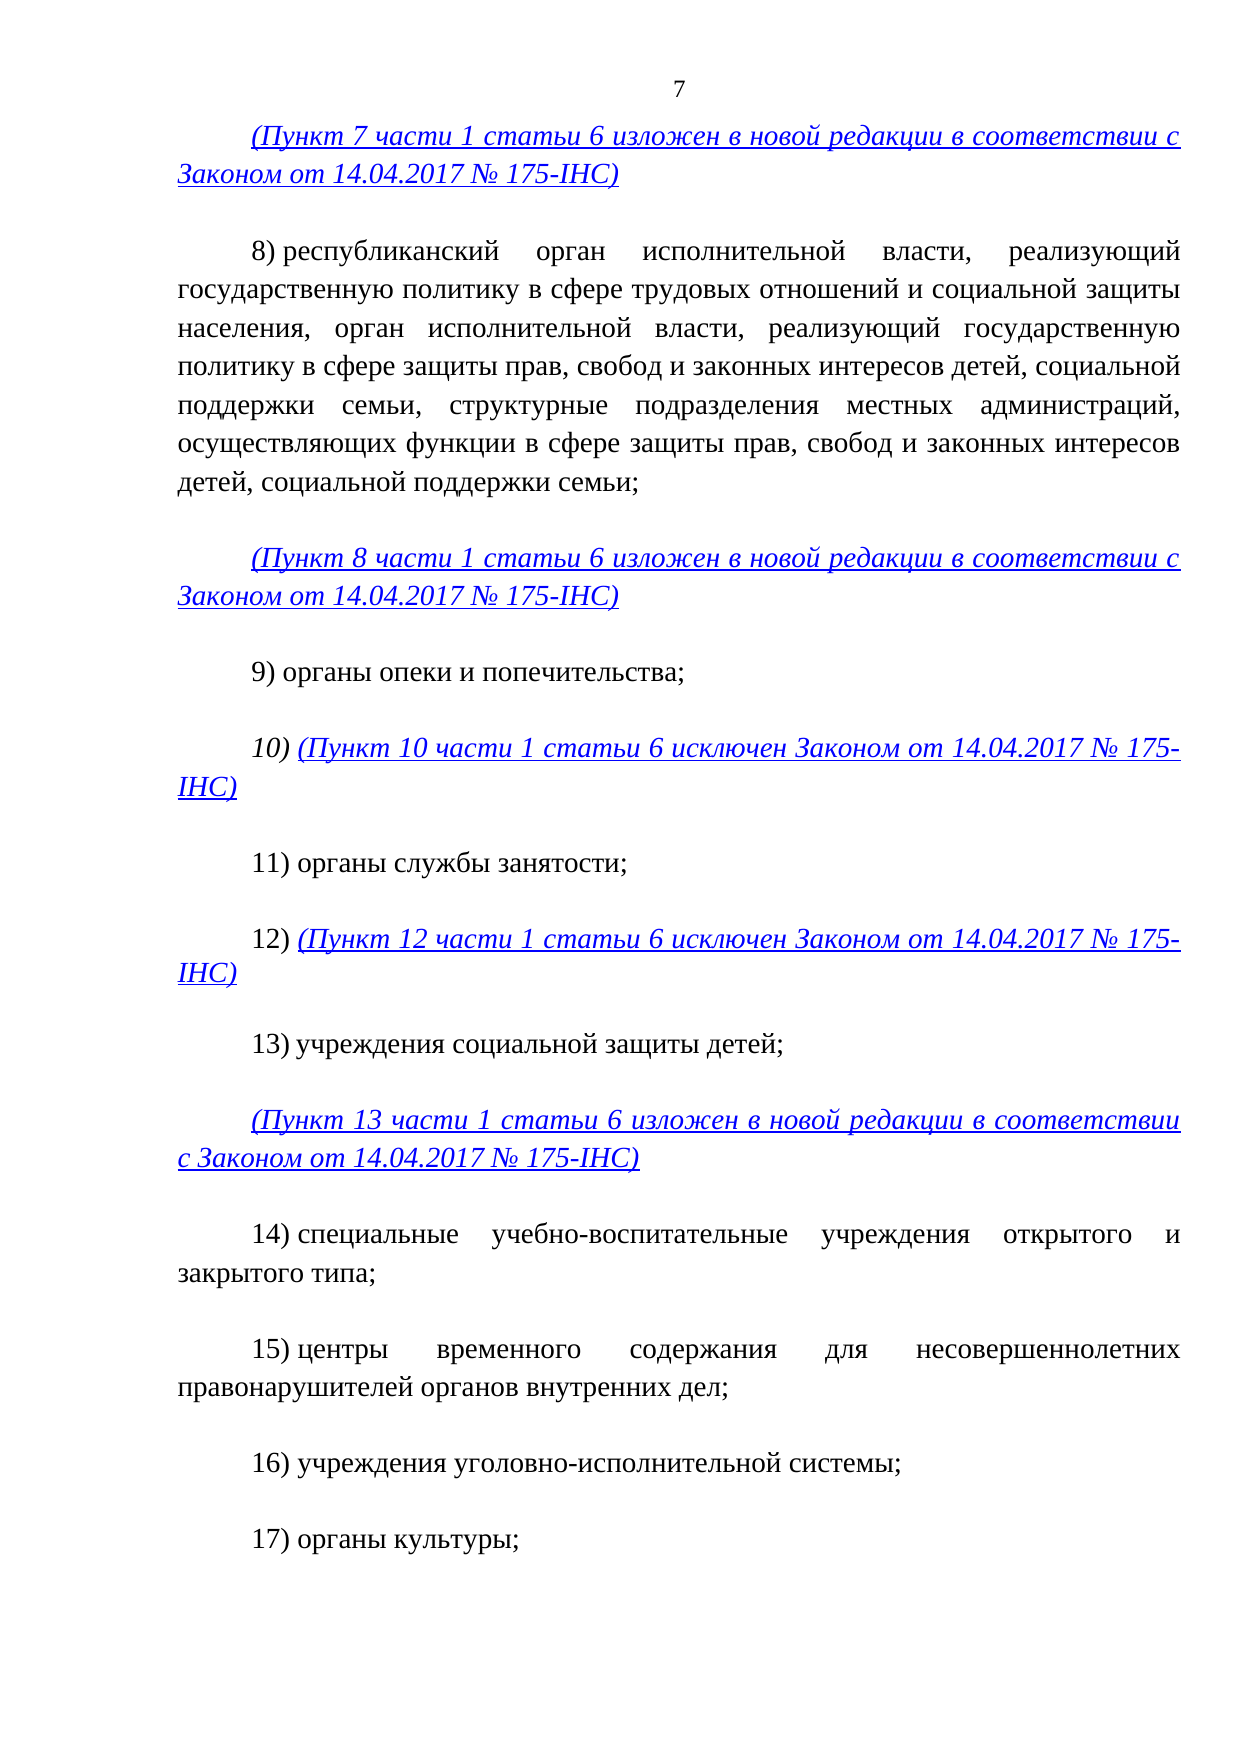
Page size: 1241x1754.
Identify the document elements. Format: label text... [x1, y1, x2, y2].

text 17) органы культуры; [177, 1522, 1181, 1555]
text (Пункт 13 части 1 статьи 6 изложен в новой редакции в соответствии с Законом от 14.04.2017 № 175-IНС) [177, 1102, 1181, 1174]
text 14) специальные учебно-воспитательные учреждения открытого и закрытого типа; [177, 1216, 1181, 1288]
text 9) органы опеки и попечительства; [177, 654, 1181, 688]
text (Пункт 8 части 1 статьи 6 изложен в новой редакции в соответствии с Законом от 14.04.2017 № 175-IНС) [177, 540, 1181, 612]
text (Пункт 7 части 1 статьи 6 изложен в новой редакции в соответствии с Законом от 14.04.2017 № 175-IНС) [177, 118, 1181, 190]
text 10) (Пункт 10 части 1 статьи 6 исключен Законом от 14.04.2017 № 175-IНС) [177, 731, 1181, 803]
text 12) (Пункт 12 части 1 статьи 6 исключен Законом от 14.04.2017 № 175-IНС) [177, 921, 1181, 988]
text 13) учреждения социальной защиты детей; [177, 1026, 1181, 1059]
text 11) органы службы занятости; [177, 845, 1181, 879]
text 15) центры временного содержания для несовершеннолетних правонарушителей органов внутренних дел; [177, 1331, 1181, 1403]
text 8) республиканский орган исполнительной власти, реализующий государственную политику в сфере трудовых отношений и социальной защиты населения, орган исполнительной власти, реализующий государственную политику в сфере защиты прав, свобод и законных интересов детей, социальной поддержки семьи, структурные подразделения местных администраций, осуществляющих функции в сфере защиты прав, свобод и законных интересов детей, социальной поддержки семьи; [177, 233, 1181, 497]
text 16) учреждения уголовно-исполнительной системы; [177, 1446, 1181, 1479]
